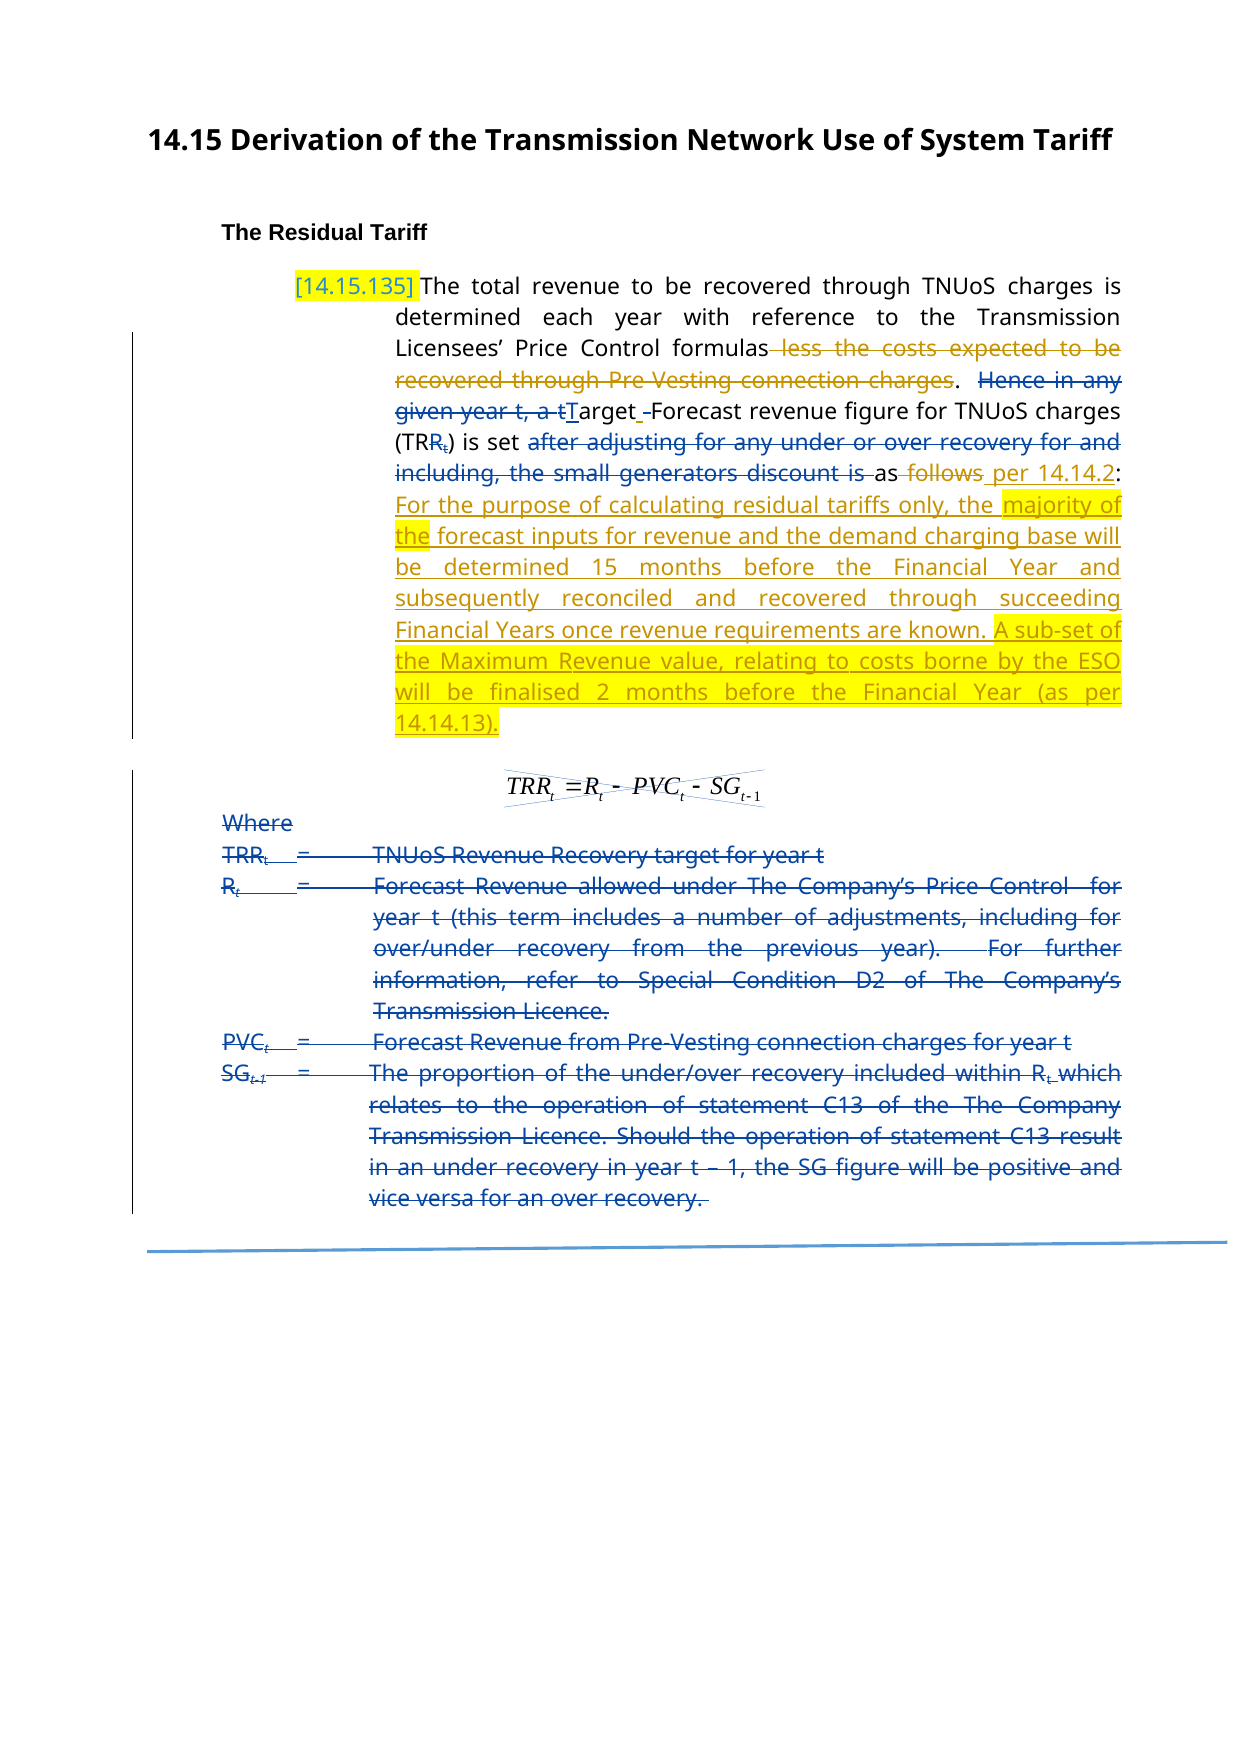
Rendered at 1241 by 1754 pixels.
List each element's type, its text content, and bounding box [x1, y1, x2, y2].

subtitle The Residual Tariff [221, 218, 1121, 245]
list The total revenue to be recovered through TNUoS charges is determined each year with reference to the Transmission Licensees’ Price Control formulas. argetrevenue figure for TNUoS charges (TR) is set as: [295, 270, 1121, 738]
subtitle 14.15 Derivation of the Transmission Network Use of System Tariff [147, 119, 1121, 158]
